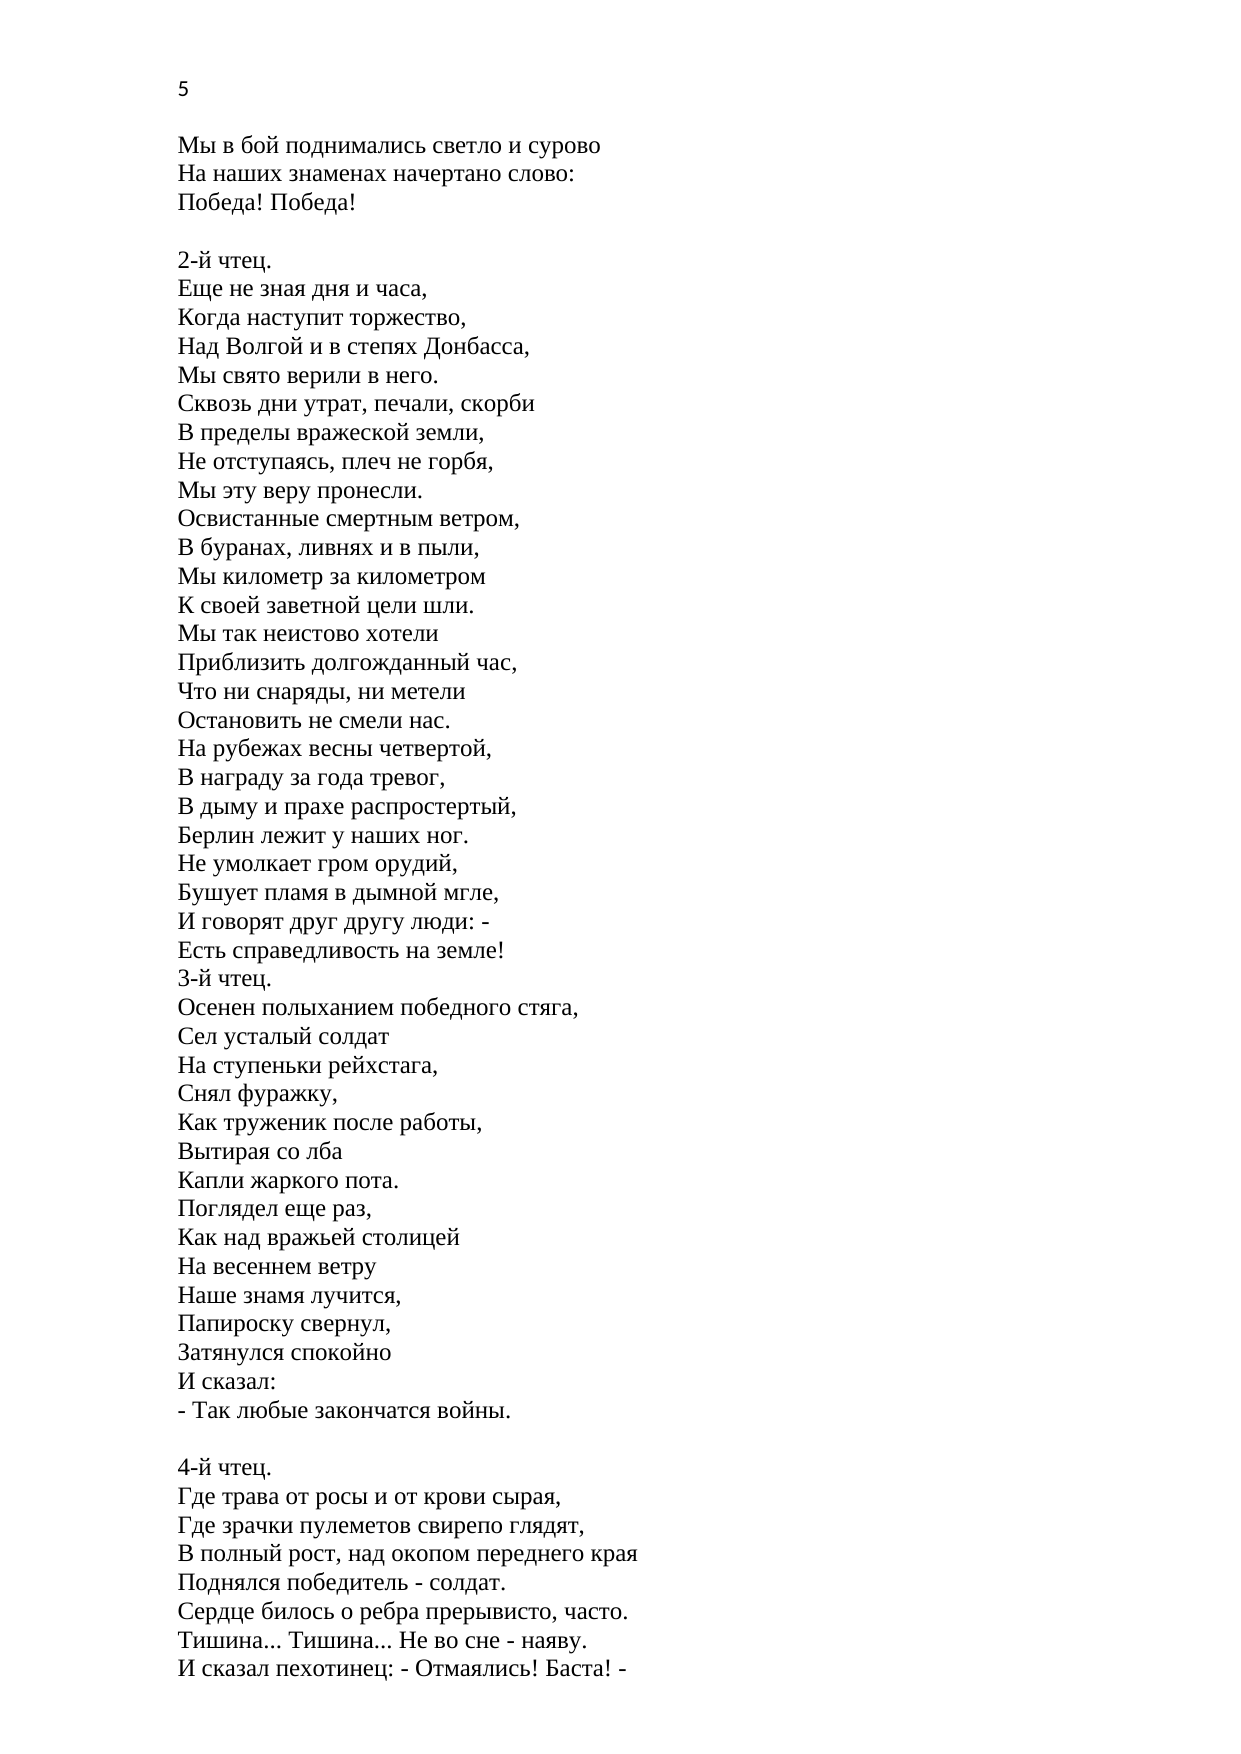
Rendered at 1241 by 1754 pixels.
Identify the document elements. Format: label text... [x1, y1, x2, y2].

text 2-й чтец. Еще не зная дня и часа, Когда наступит торжество, Над Волгой и в степях Донбасса, Мы свято верили в него. Сквозь дни утрат, печали, скорби В пределы вражеской земли, Не отступаясь, плеч не горбя, Мы эту веру пронесли. Освистанные смертным ветром, В буранах, ливнях и в пыли, Мы километр за километром К своей заветной цели шли. Мы так неистово хотели Приблизить долгожданный час, Что ни снаряды, ни метели Остановить не смели нас. На рубежах весны четвертой, В награду за года тревог, В дыму и прахе распростертый, Берлин лежит у наших ног. Не умолкает гром орудий, Бушует пламя в дымной мгле, И говорят друг другу люди: - Есть справедливость на земле! [177, 245, 1152, 963]
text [177, 130, 1152, 216]
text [177, 1452, 1152, 1682]
text 3-й чтец. Осенен полыханием победного стяга, Сел усталый солдат На ступеньки рейхстага, Снял фуражку, Как труженик после работы, Вытирая со лба Капли жаркого пота. Поглядел еще раз, Как над вражьей столицей На весеннем ветру Наше знамя лучится, Папироску свернул, Затянулся спокойно И сказал: - Так любые закончатся войны. [177, 963, 1152, 1423]
